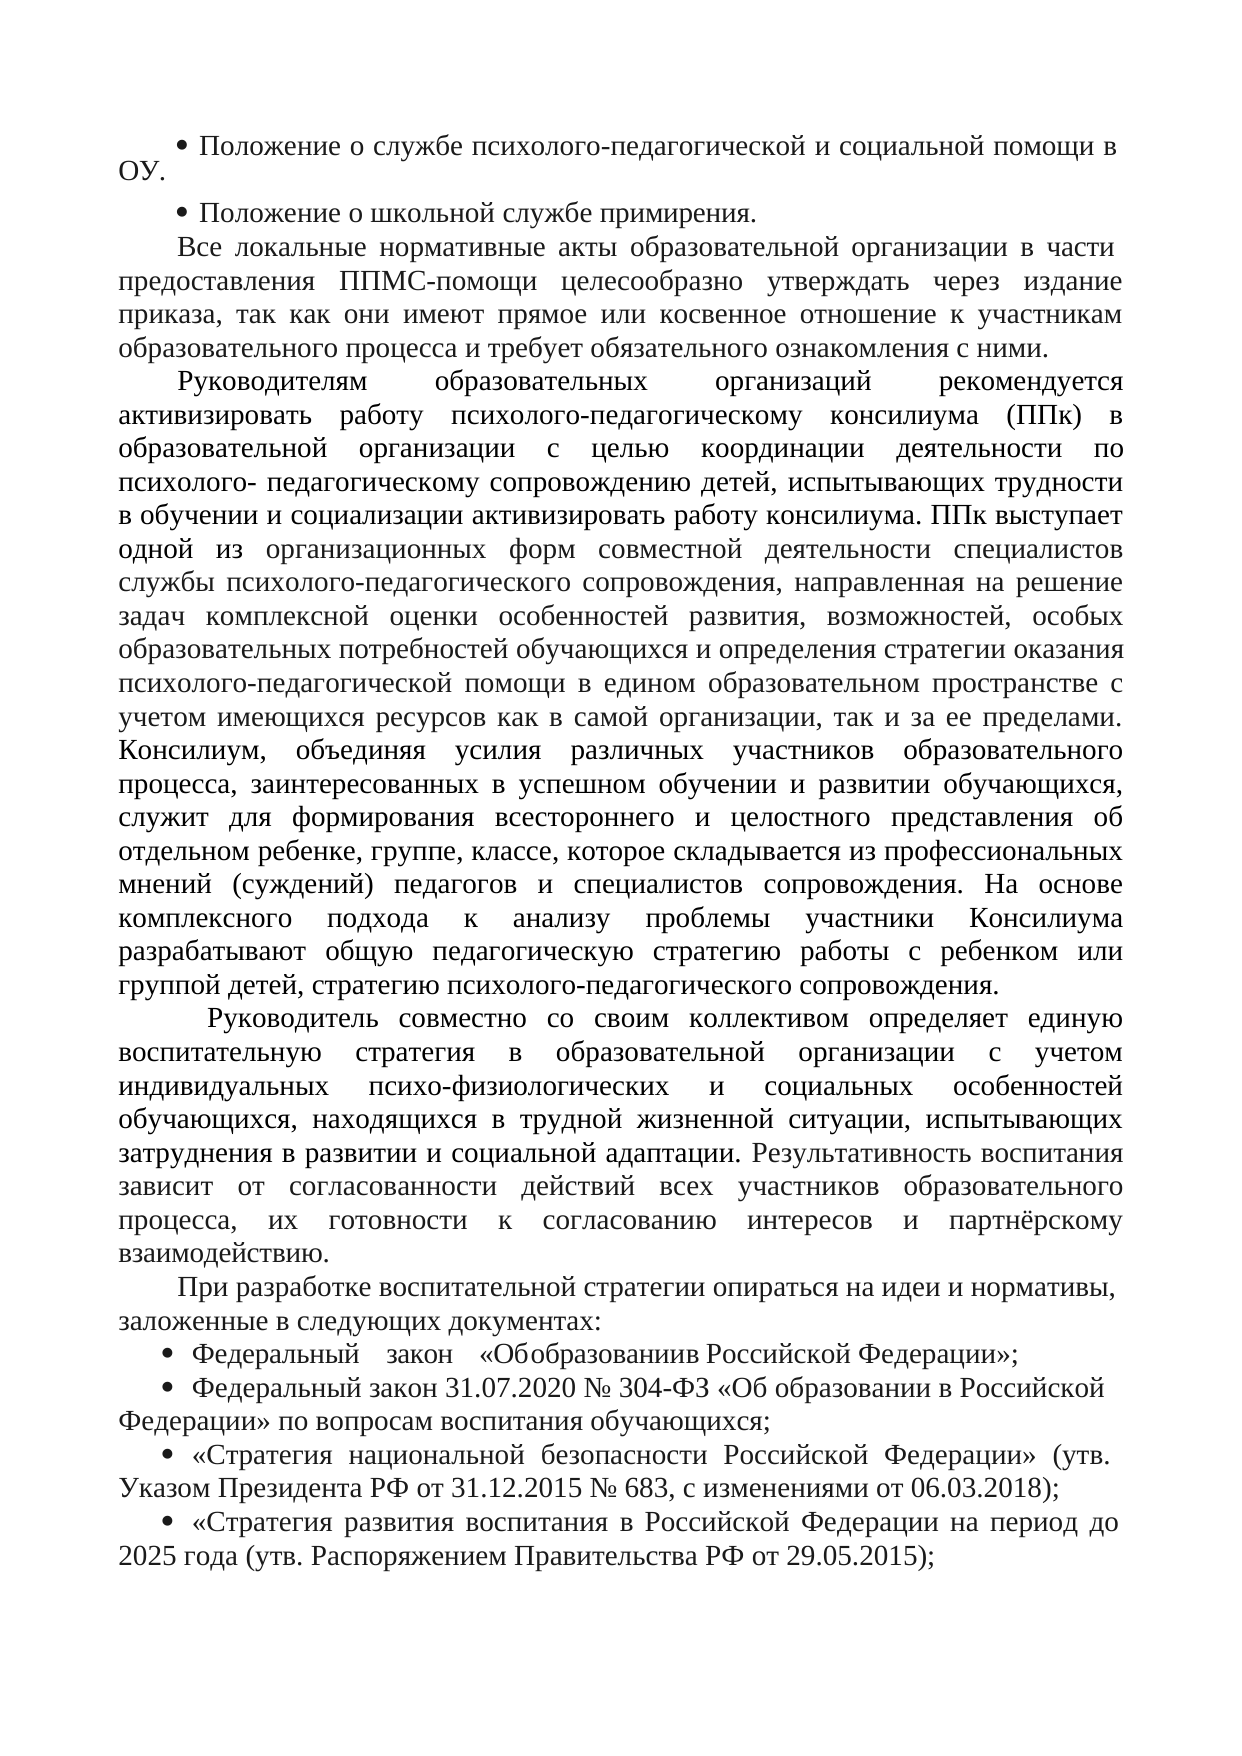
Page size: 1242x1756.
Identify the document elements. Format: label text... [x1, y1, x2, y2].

list «Стратегия развития воспитания в Российской Федерации на период до 2025 года (утв. Распоряжением Правительства РФ от 29.05.2015); [118, 1504, 1123, 1571]
text Руководитель совместно со своим коллективом определяет единую воспитательную стратегия в образовательной организации с учетом индивидуальных психо-физиологических и социальных особенностей обучающихся, находящихся в трудной жизненной ситуации, испытывающих затруднения в развитии и социальной адаптации. Результативность воспитания зависит от согласованности действий всех участников образовательного процесса, их готовности к согласованию интересов и партнёрскому взаимодействию. [118, 1001, 1124, 1269]
list Федеральный закон 31.07.2020 № 304-ФЗ «Об образовании в Российской Федерации» по вопросам воспитания обучающихся; [118, 1370, 1123, 1437]
list Положение о школьной службе примирения. [177, 195, 1135, 229]
text Все локальные нормативные акты образовательной организации в части [177, 229, 1135, 263]
list «Стратегия национальной безопасности Российской Федерации» (утв. Указом Президента РФ от 31.12.2015 № 683, с изменениями от 06.03.2018); [118, 1437, 1123, 1504]
text ОУ. [118, 153, 167, 186]
list Федеральный закон «Об образовании в Российской Федерации»; [118, 1336, 1124, 1370]
list Положение о службе психолого-педагогической и социальной помощи в [177, 128, 1135, 162]
text При разработке воспитательной стратегии опираться на идеи и нормативы, заложенные в следующих документах: [118, 1269, 1135, 1336]
text предоставления ППМС-помощи целесообразно утверждать через издание приказа, так как они имеют прямое или косвенное отношение к участникам образовательного процесса и требует обязательного ознакомления с ними. [118, 263, 1123, 363]
text Руководителям образовательных организаций рекомендуется активизировать работу психолого-педагогическому консилиума (ППк) в образовательной организации с целью координации деятельности по психолого- педагогическому сопровождению детей, испытывающих трудности в обучении и социализации активизировать работу консилиума. ППк выступает одной из организационных форм совместной деятельности специалистов службы психолого-педагогического сопровождения, направленная на решение задач комплексной оценки особенностей развития, возможностей, особых образовательных потребностей обучающихся и определения стратегии оказания психолого-педагогической помощи в едином образовательном пространстве с учетом имеющихся ресурсов как в самой организации, так и за ее пределами. Консилиум, объединяя усилия различных участников образовательного процесса, заинтересованных в успешном обучении и развитии обучающихся, служит для формирования всестороннего и целостного представления об отдельном ребенке, группе, классе, которое складывается из профессиональных мнений (суждений) педагогов и специалистов сопровождения. На основе комплексного подхода к анализу проблемы участники Консилиума разрабатывают общую педагогическую стратегию работы с ребенком или группой детей, стратегию психолого-педагогического сопровождения. [118, 363, 1124, 1001]
